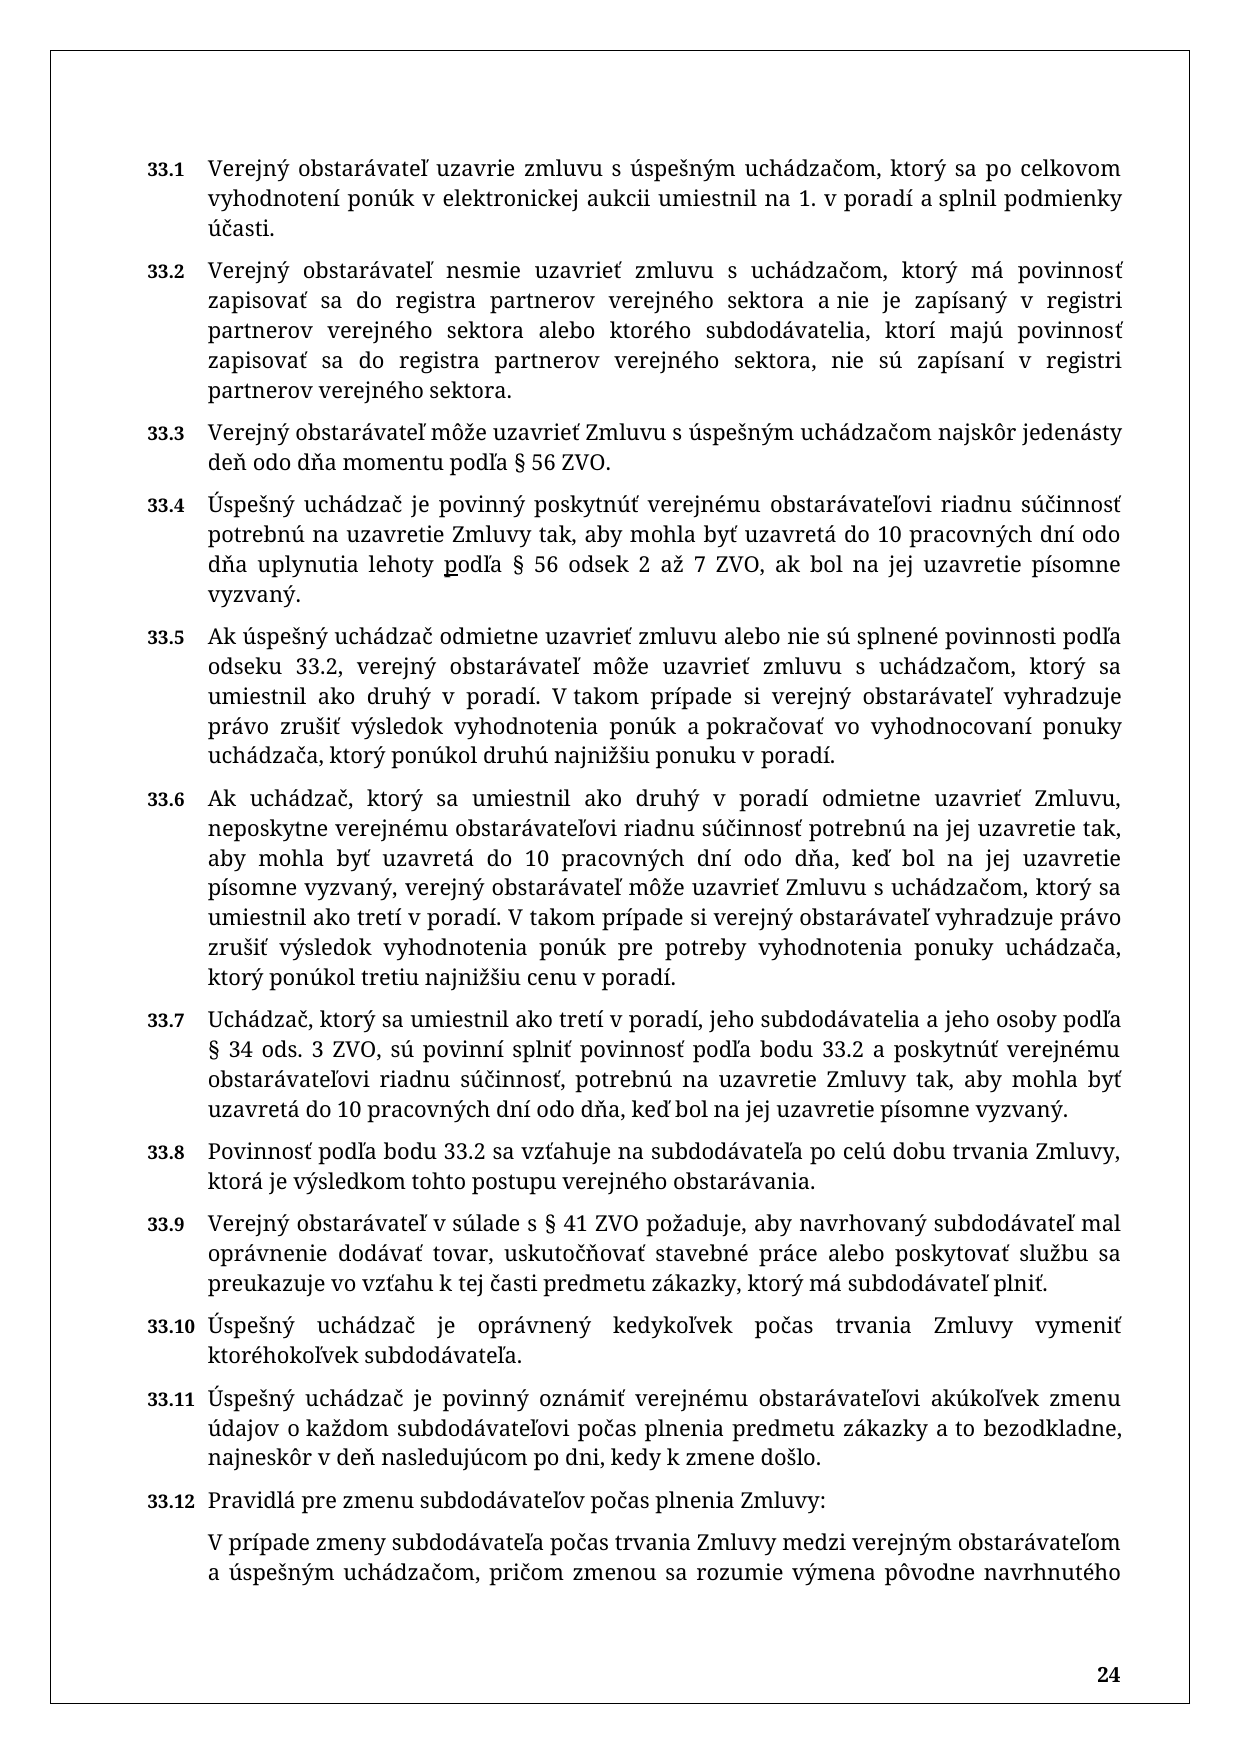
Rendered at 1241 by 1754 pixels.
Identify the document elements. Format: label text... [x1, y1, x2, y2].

list Verejný obstarávateľ uzavrie zmluvu s úspešným uchádzačom, ktorý sa po celkovom vyhodnotení ponúk v elektronickej aukcii umiestnil na 1. v poradí a splnil podmienky účasti. [147, 153, 1122, 243]
list Úspešný uchádzač je oprávnený kedykoľvek počas trvania Zmluvy vymeniť ktoréhokoľvek subdodávateľa. [147, 1311, 1122, 1370]
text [208, 1527, 1122, 1587]
list Povinnosť podľa bodu 33.2 sa vzťahuje na subdodávateľa po celú dobu trvania Zmluvy, ktorá je výsledkom tohto postupu verejného obstarávania. [147, 1136, 1122, 1196]
list Verejný obstarávateľ nesmie uzavrieť zmluvu s uchádzačom, ktorý má povinnosť zapisovať sa do registra partnerov verejného sektora a nie je zapísaný v registri partnerov verejného sektora alebo ktorého subdodávatelia, ktorí majú povinnosť zapisovať sa do registra partnerov verejného sektora, nie sú zapísaní v registri partnerov verejného sektora. [147, 256, 1122, 404]
list Ak uchádzač, ktorý sa umiestnil ako druhý v poradí odmietne uzavrieť Zmluvu, neposkytne verejnému obstarávateľovi riadnu súčinnosť potrebnú na jej uzavretie tak, aby mohla byť uzavretá do 10 pracovných dní odo dňa, keď bol na jej uzavretie písomne vyzvaný, verejný obstarávateľ môže uzavrieť Zmluvu s uchádzačom, ktorý sa umiestnil ako tretí v poradí. V takom prípade si verejný obstarávateľ vyhradzuje právo zrušiť výsledok vyhodnotenia ponúk pre potreby vyhodnotenia ponuky uchádzača, ktorý ponúkol tretiu najnižšiu cenu v poradí. [147, 783, 1122, 992]
list Úspešný uchádzač je povinný poskytnúť verejnému obstarávateľovi riadnu súčinnosť potrebnú na uzavretie Zmluvy tak, aby mohla byť uzavretá do 10 pracovných dní odo dňa uplynutia lehoty podľa § 56 odsek 2 až 7 ZVO, ak bol na jej uzavretie písomne vyzvaný. [147, 489, 1122, 609]
list Uchádzač, ktorý sa umiestnil ako tretí v poradí, jeho subdodávatelia a jeho osoby podľa § 34 ods. 3 ZVO, sú povinní splniť povinnosť podľa bodu 33.2 a poskytnúť verejnému obstarávateľovi riadnu súčinnosť, potrebnú na uzavretie Zmluvy tak, aby mohla byť uzavretá do 10 pracovných dní odo dňa, keď bol na jej uzavretie písomne vyzvaný. [147, 1004, 1122, 1123]
list Verejný obstarávateľ môže uzavrieť Zmluvu s úspešným uchádzačom najskôr jedenásty deň odo dňa momentu podľa § 56 ZVO. [147, 417, 1122, 477]
list Ak úspešný uchádzač odmietne uzavrieť zmluvu alebo nie sú splnené povinnosti podľa odseku 33.2, verejný obstarávateľ môže uzavrieť zmluvu s uchádzačom, ktorý sa umiestnil ako druhý v poradí. V takom prípade si verejný obstarávateľ vyhradzuje právo zrušiť výsledok vyhodnotenia ponúk a pokračovať vo vyhodnocovaní ponuky uchádzača, ktorý ponúkol druhú najnižšiu ponuku v poradí. [147, 621, 1122, 770]
list Verejný obstarávateľ v súlade s § 41 ZVO požaduje, aby navrhovaný subdodávateľ mal oprávnenie dodávať tovar, uskutočňovať stavebné práce alebo poskytovať službu sa preukazuje vo vzťahu k tej časti predmetu zákazky, ktorý má subdodávateľ plniť. [147, 1208, 1122, 1298]
list Úspešný uchádzač je povinný oznámiť verejnému obstarávateľovi akúkoľvek zmenu údajov o každom subdodávateľovi počas plnenia predmetu zákazky a to bezodkladne, najneskôr v deň nasledujúcom po dni, kedy k zmene došlo. [147, 1383, 1122, 1472]
list Pravidlá pre zmenu subdodávateľov počas plnenia Zmluvy: [147, 1485, 1122, 1515]
